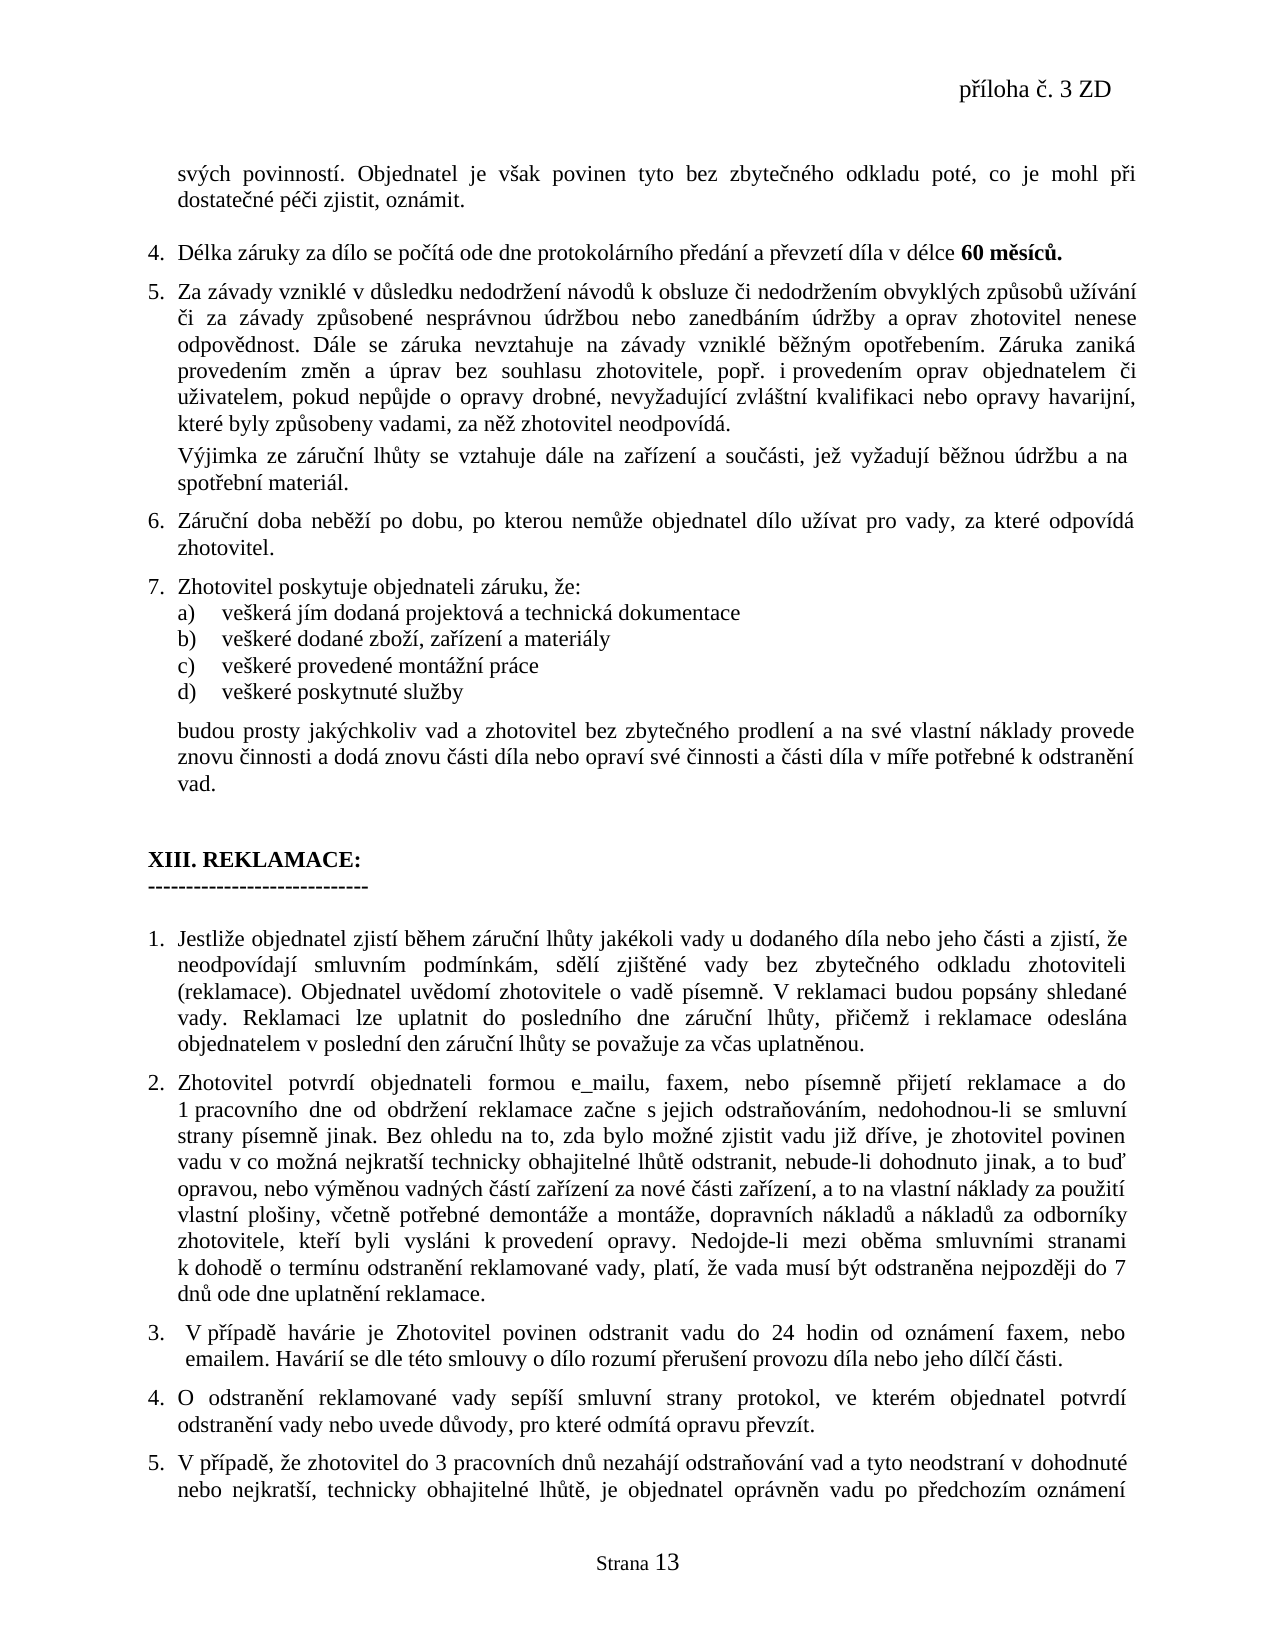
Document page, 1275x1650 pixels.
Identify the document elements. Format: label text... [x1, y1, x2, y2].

text XIII. REKLAMACE: [148, 846, 1127, 872]
text budou prosty jakýchkoliv vad a zhotovitel bez zbytečného prodlení a na své vlastní náklady provede znovu činnosti a dodá znovu části díla nebo opraví své činnosti a části díla v míře potřebné k odstranění vad. [177, 717, 1137, 796]
list Za závady vzniklé v důsledku nedodržení návodů k obsluze či nedodržením obvyklých způsobů užívání či za závady způsobené nesprávnou údržbou nebo zanedbáním údržby a oprav zhotovitel nenese odpovědnost. Dále se záruka nevztahuje na závady vzniklé běžným opotřebením. Záruka zaniká provedením změn a úprav bez souhlasu zhotovitele, popř. i provedením oprav objednatelem či uživatelem, pokud nepůjde o opravy drobné, nevyžadující zvláštní kvalifikaci nebo opravy havarijní, které byly způsobeny vadami, za něž zhotovitel neodpovídá. [148, 278, 1137, 436]
list Jestliže objednatel zjistí během záruční lhůty jakékoli vady u dodaného díla nebo jeho části a zjistí, že neodpovídají smluvním podmínkám, sdělí zjištěné vady bez zbytečného odkladu zhotoviteli (reklamace). Objednatel uvědomí zhotovitele o vadě písemně. V reklamaci budou popsány shledané vady. Reklamaci lze uplatnit do posledního dne záruční lhůty, přičemž i reklamace odeslána objednatelem v poslední den záruční lhůty se považuje za včas uplatněnou. [148, 925, 1127, 1057]
list veškeré provedené montážní práce [177, 652, 1127, 678]
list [148, 1449, 1127, 1502]
text ----------------------------- [148, 872, 1127, 899]
list Zhotovitel potvrdí objednateli formou e_mailu, faxem, nebo písemně přijetí reklamace a do 1 pracovního dne od obdržení reklamace začne s jejich odstraňováním, nedohodnou-li se smluvní strany písemně jinak. Bez ohledu na to, zda bylo možné zjistit vadu již dříve, je zhotovitel povinen vadu v co možná nejkratší technicky obhajitelné lhůtě odstranit, nebude-li dohodnuto jinak, a to buď opravou, nebo výměnou vadných částí zařízení za nové části zařízení, a to na vlastní náklady za použití vlastní plošiny, včetně potřebné demontáže a montáže, dopravních nákladů a nákladů za odborníky zhotovitele, kteří byli vysláni k provedení opravy. Nedojde-li mezi oběma smluvními stranami k dohodě o termínu odstranění reklamované vady, platí, že vada musí být odstraněna nejpozději do 7 dnů ode dne uplatnění reklamace. [148, 1069, 1127, 1307]
list veškeré poskytnuté služby [177, 678, 1127, 704]
list V případě havárie je Zhotovitel povinen odstranit vadu do 24 hodin od oznámení faxem, nebo emailem. Havárií se dle této smlouvy o dílo rozumí přerušení provozu díla nebo jeho dílčí části. [148, 1319, 1127, 1372]
list Záruční doba neběží po dobu, po kterou nemůže objednatel dílo užívat pro vady, za které odpovídá zhotovitel. [148, 507, 1137, 560]
list veškeré dodané zboží, zařízení a materiály [177, 625, 1127, 652]
list O odstranění reklamované vady sepíší smluvní strany protokol, ve kterém objednatel potvrdí odstranění vady nebo uvede důvody, pro které odmítá opravu převzít. [148, 1384, 1127, 1437]
list veškerá jím dodaná projektová a technická dokumentace [177, 599, 1127, 625]
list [148, 160, 1137, 213]
text Výjimka ze záruční lhůty se vztahuje dále na zařízení a součásti, jež vyžadují běžnou údržbu a na spotřební materiál. [177, 442, 1127, 495]
list Délka záruky za dílo se počítá ode dne protokolárního předání a převzetí díla v délce 60 měsíců. [148, 239, 1137, 265]
list Zhotovitel poskytuje objednateli záruku, že: [148, 573, 1137, 599]
